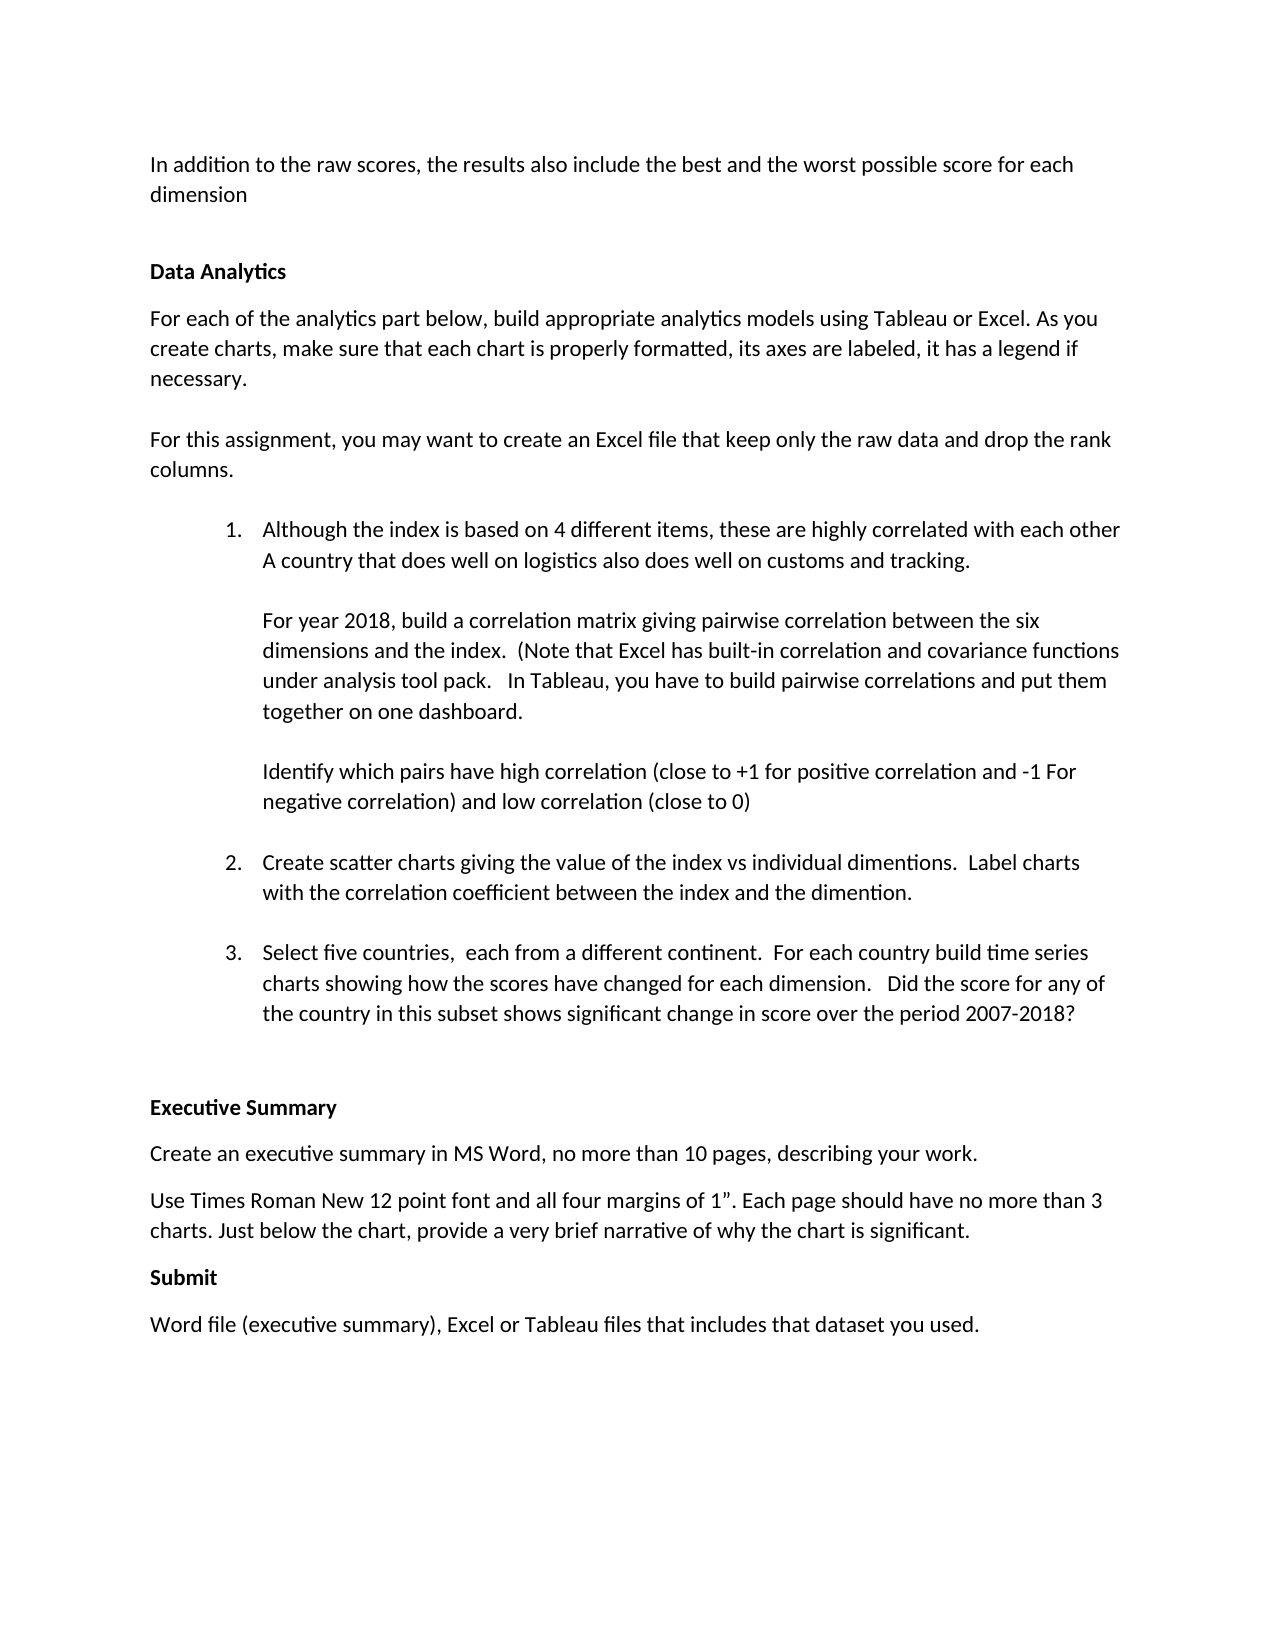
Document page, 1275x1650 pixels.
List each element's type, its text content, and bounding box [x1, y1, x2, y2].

list In addition to the raw scores, the results also include the best and the worst possible score for each dimension [150, 150, 1125, 208]
list For each of the analytics part below, build appropriate analytics models using Tableau or Excel. As you create charts, make sure that each chart is properly formatted, its axes are labeled, it has a legend if necessary. [150, 304, 1125, 393]
text Word file (executive summary), Excel or Tableau files that includes that dataset you used. [150, 1310, 1125, 1338]
list Create scatter charts giving the value of the index vs individual dimentions. Label charts with the correlation coefficient between the index and the dimention. [225, 848, 1125, 906]
text Executive Summary [150, 1093, 1125, 1121]
list Although the index is based on 4 different items, these are highly correlated with each other A country that does well on logistics also does well on customs and tracking. [225, 516, 1125, 574]
text Submit [150, 1263, 1125, 1292]
list Select five countries, each from a different continent. For each country build time series charts showing how the scores have changed for each dimension. Did the score for any of the country in this subset shows significant change in score over the period 2007-2018? [225, 938, 1125, 1027]
list For year 2018, build a correlation matrix giving pairwise correlation between the six dimensions and the index. (Note that Excel has built-in correlation and covariance functions under analysis tool pack. In Tableau, you have to build pairwise correlations and put them together on one dashboard. [262, 606, 1125, 725]
list For this assignment, you may want to create an Excel file that keep only the raw data and drop the rank columns. [150, 425, 1125, 483]
text Use Times Roman New 12 point font and all four margins of 1”. Each page should have no more than 3 charts. Just below the chart, provide a very brief narrative of why the chart is significant. [150, 1186, 1125, 1245]
text Data Analytics [150, 257, 1125, 285]
list Identify which pairs have high correlation (close to +1 for positive correlation and -1 For negative correlation) and low correlation (close to 0) [262, 757, 1125, 816]
list Create an executive summary in MS Word, no more than 10 pages, describing your work. [150, 1139, 1125, 1168]
